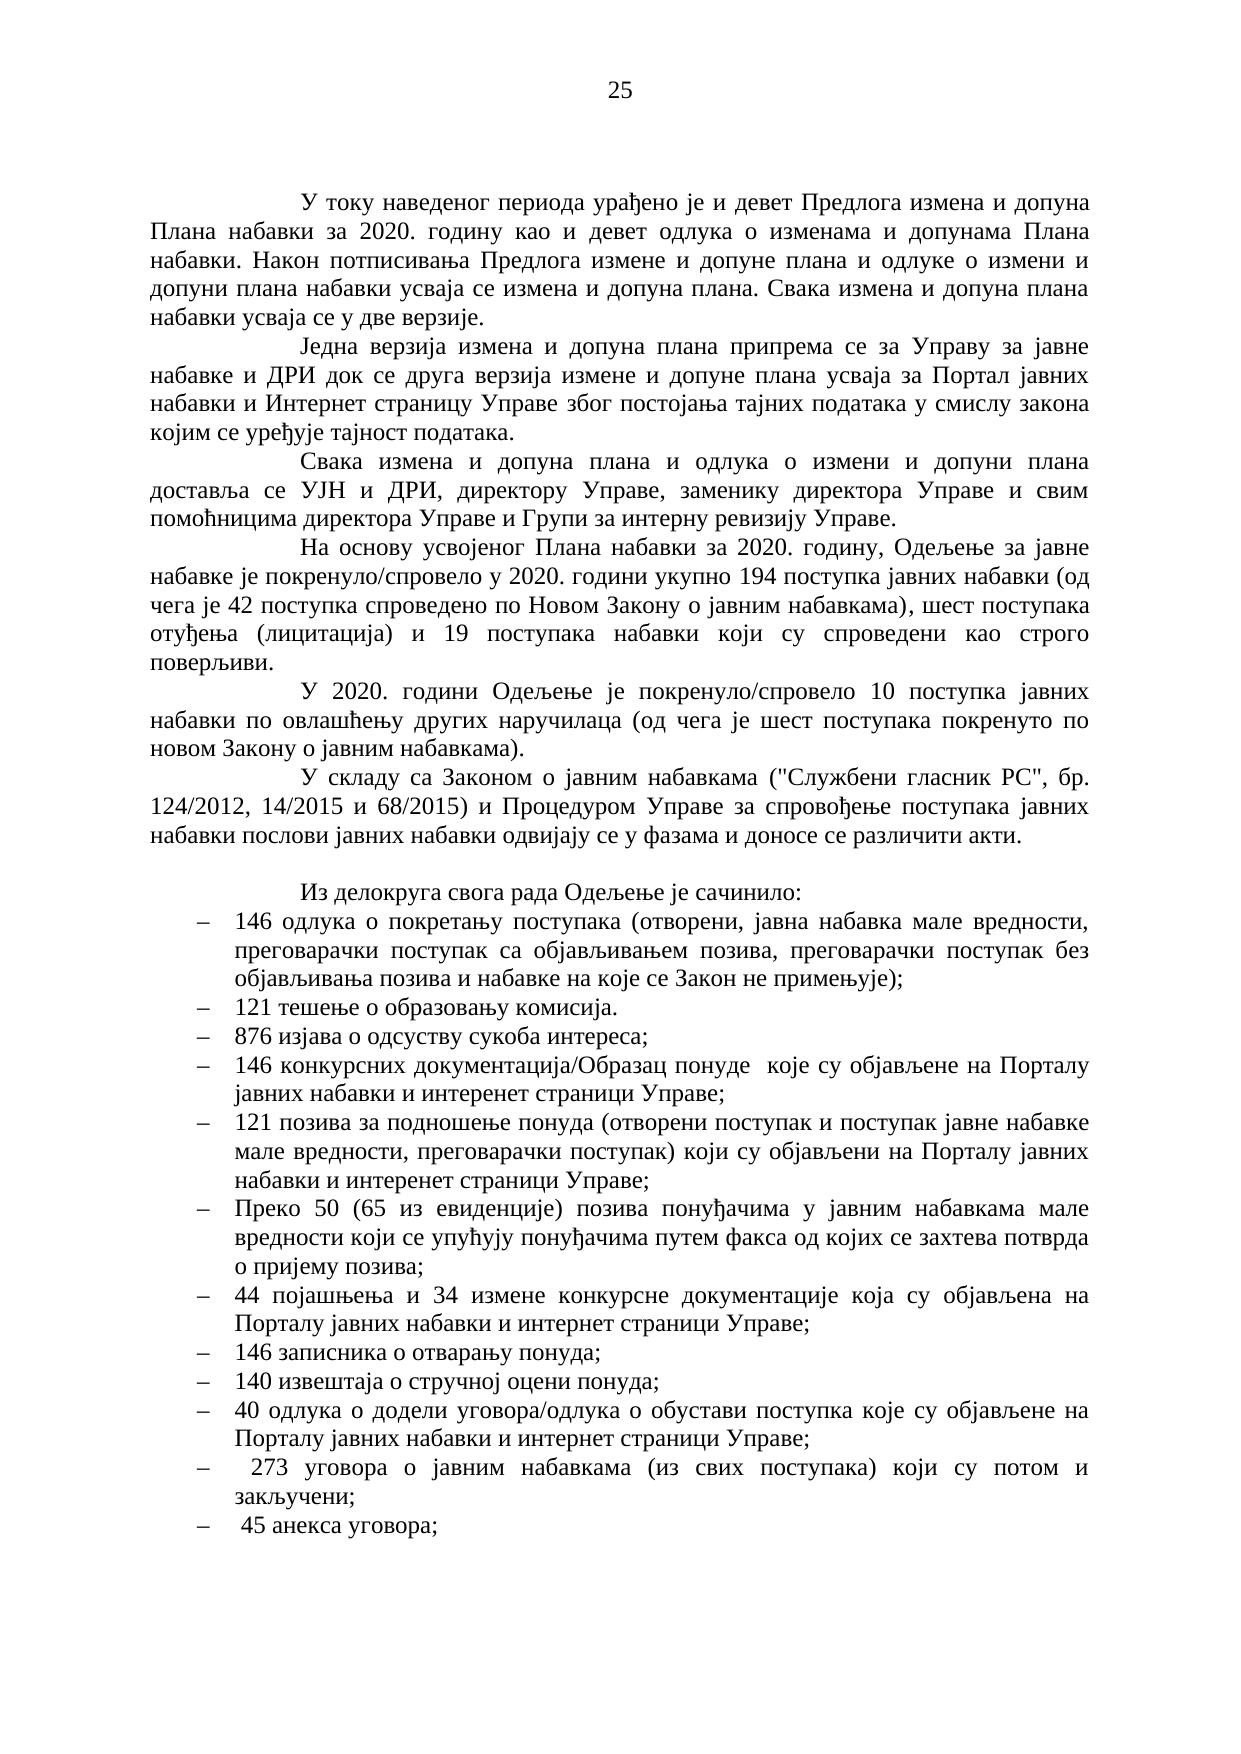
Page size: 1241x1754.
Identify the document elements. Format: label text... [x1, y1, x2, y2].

text У складу са Законом о јавним набавкама ("Службени гласник РС", бр. 124/2012, 14/2015 и 68/2015) и Процедуром Управе за спровођење поступака јавних набавки послови јавних набавки одвијају се у фазама и доносе се различити акти. [150, 762, 1090, 848]
text Свака измена и допуна плана и одлука о измени и допуни плана доставља се УЈН и ДРИ, директору Управе, заменику директора Управе и свим помоћницима директора Управе и Групи за интерну ревизију Управе. [150, 446, 1090, 532]
list 146 одлука о покретању поступака (отворени, јавна набавка мале вредности, преговарачки поступак са објављивањем позива, преговарачки поступак без објављивања позива и набавке на које се Закон не примењује); [197, 906, 1090, 992]
text У 2020. години Одељење је покренуло/спровело 10 поступка јавних набавки по овлашћењу других наручилаца (од чега је шест поступака покренуто по новом Закону о јавним набавкама). [150, 676, 1090, 762]
list 273 уговора о јавним набавкама (из свих поступака) који су потом и закључени; [197, 1452, 1090, 1510]
list Преко 50 (65 из евиденције) позива понуђачима у јавним набавкама мале вредности који се упућују понуђачима путем факса од којих се захтева потврда о пријему позива; [197, 1193, 1090, 1280]
list 121 позива за подношење понуда (отворени поступак и поступак јавне набавке мале вредности, преговарачки поступак) који су објављени на Порталу јавних набавки и интеренет страници Управе; [197, 1107, 1090, 1193]
list 44 појашњења и 34 изменe конкурсне документације која су објављена на Порталу јавних набавки и интернет страници Управе; [197, 1280, 1090, 1337]
list 146 конкурсних документација/Образац понуде које су објављене на Порталу јавних набавки и интеренет страници Управе; [197, 1050, 1090, 1107]
list 140 извештаја о стручној оцени понуда; [197, 1366, 1090, 1395]
list 121 тешење о образовању комисија. [197, 992, 1090, 1021]
list 876 изјава о одсуству сукоба интереса; [197, 1021, 1090, 1050]
text Једна верзија измена и допуна плана припрема се за Управу за јавне набавке и ДРИ док се друга верзија измене и допуне плана усваја за Портал јавних набавки и Интернет страницу Управе због постојања тајних података у смислу закона којим се уређује тајност података. [150, 331, 1090, 446]
list 45 анекса уговора; [197, 1510, 1090, 1538]
list 40 одлука о додели уговора/одлука о обустави поступка које су објављене на Порталу јавних набавки и интернет страници Управе; [197, 1395, 1090, 1452]
list 146 записника о отварању понуда; [197, 1337, 1090, 1366]
text У току наведеног периода урађено је и девет Предлога измена и допуна Плана набавки за 2020. годину као и девет одлука о изменама и допунама Плана набавки. Након потписивања Предлога измене и допуне плана и одлуке о измени и допуни плана набавки усваја се измена и допуна плана. Свака измена и допуна плана набавки усваја се у две верзије. [150, 187, 1090, 331]
text На основу усвојеног Плана набавки за 2020. годину, Одељење за јавне набавке је покренуло/спровело у 2020. години укупно 194 поступка јавних набавки (од чега је 42 поступка спроведено по Новом Закону о јавним набавкама), шест поступака отуђења (лицитација) и 19 поступака набавки који су спроведени као строго поверљиви. [150, 532, 1090, 676]
text Из делокруга свога рада Одељење је сачинило: [150, 877, 1090, 906]
